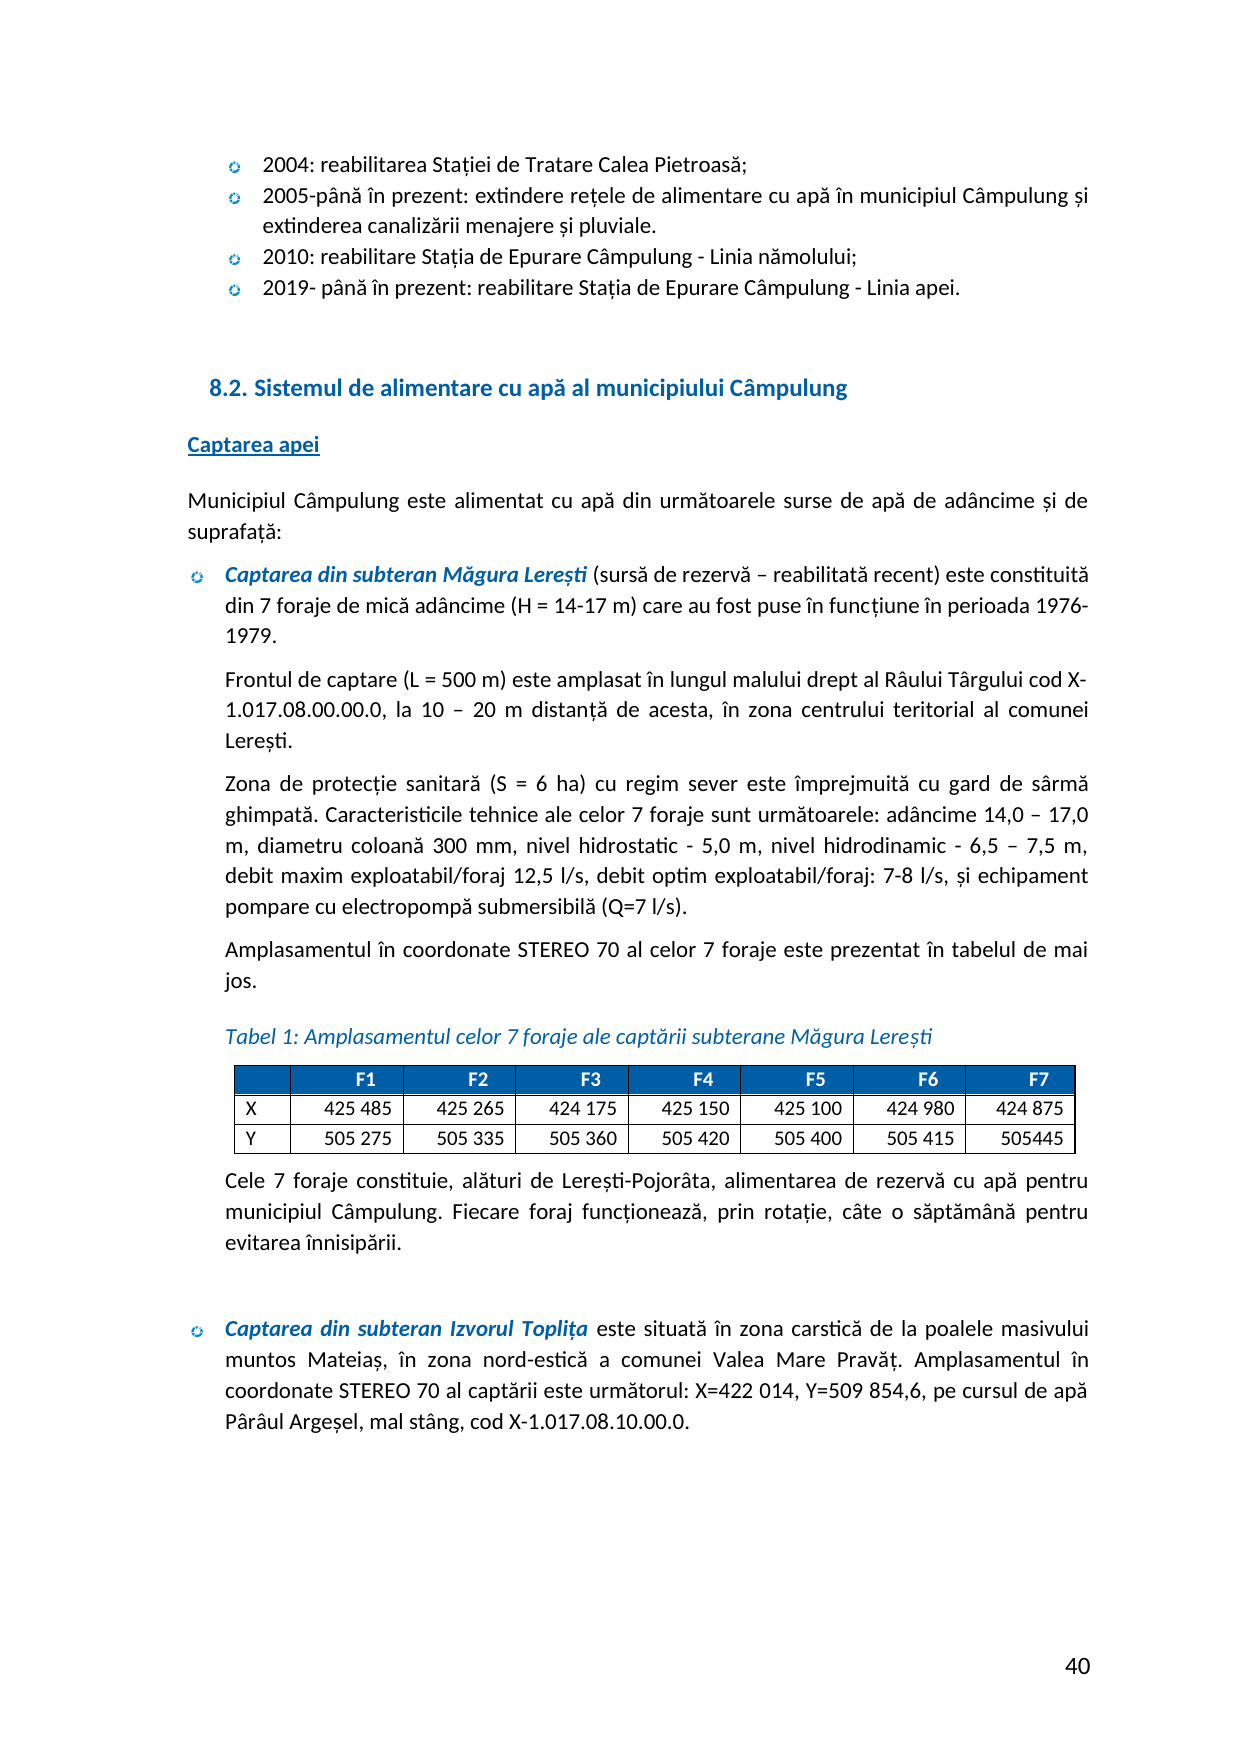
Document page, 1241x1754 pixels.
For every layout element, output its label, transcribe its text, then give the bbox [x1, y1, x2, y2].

table_cell 425 265 [404, 1096, 515, 1124]
table_header F1 [291, 1066, 403, 1094]
table_header [235, 1066, 290, 1094]
list 2019- până în prezent: reabilitare Stația de Epurare Câmpulung - Linia apei. [225, 273, 1090, 301]
text Captarea apei [187, 430, 1090, 458]
table_cell 505445 [966, 1125, 1074, 1153]
table_cell 425 150 [629, 1096, 740, 1124]
table_header F7 [966, 1066, 1074, 1094]
table_cell 505 335 [404, 1125, 515, 1153]
list Captarea din subteran Măgura Lereşti (sursă de rezervă – reabilitată recent) este constituită din 7 foraje de mică adâncime (H = 14-17 m) care au fost puse în funcţiune în perioada 1976-1979. [187, 560, 1090, 649]
table_cell X [235, 1096, 290, 1124]
table_cell 505 275 [291, 1125, 403, 1153]
picture [188, 565, 206, 583]
table_cell 505 400 [741, 1125, 853, 1153]
table_cell 424 175 [516, 1096, 628, 1124]
table_cell 425 100 [741, 1096, 853, 1124]
table_header F3 [516, 1066, 628, 1094]
picture [226, 155, 243, 173]
table_header F4 [629, 1066, 740, 1094]
text Zona de protecţie sanitară (S = 6 ha) cu regim sever este împrejmuită cu gard de sârmă ghimpată. Caracteristicile tehnice ale celor 7 foraje sunt următoarele: adâncime 14,0 – 17,0 m, diametru coloană 300 mm, nivel hidrostatic - 5,0 m, nivel hidrodinamic - 6,5 – 7,5 m, debit maxim exploatabil/foraj 12,5 l/s, debit optim exploatabil/foraj: 7-8 l/s, și echipament pompare cu electropompă submersibilă (Q=7 l/s). [225, 769, 1090, 920]
list Amplasamentul în coordonate STEREO 70 al celor 7 foraje este prezentat în tabelul de mai jos. [225, 936, 1090, 994]
table_cell Y [235, 1125, 290, 1153]
table_header F5 [741, 1066, 853, 1094]
table_cell 424 875 [966, 1096, 1074, 1124]
table_cell 425 485 [291, 1096, 403, 1124]
text Tabel 1: Amplasamentul celor 7 foraje ale captării subterane Măgura Lerești [187, 1022, 1090, 1050]
picture [188, 1320, 206, 1337]
table_cell 424 980 [854, 1096, 965, 1124]
list 2004: reabilitarea Staţiei de Tratare Calea Pietroasă; [225, 150, 1090, 178]
table_cell 505 420 [629, 1125, 740, 1153]
list 2010: reabilitare Stația de Epurare Câmpulung - Linia nămolului; [225, 242, 1090, 270]
text Municipiul Câmpulung este alimentat cu apă din următoarele surse de apă de adâncime și de suprafață: [187, 486, 1090, 545]
text Cele 7 foraje constituie, alături de Lereşti-Pojorâta, alimentarea de rezervă cu apă pentru municipiul Câmpulung. Fiecare foraj funcționează, prin rotație, câte o săptămână pentru evitarea înnisipării. [225, 1167, 1090, 1256]
list 2005-până în prezent: extindere reţele de alimentare cu apă în municipiul Câmpulung și extinderea canalizării menajere și pluviale. [225, 181, 1090, 239]
list Captarea din subteran Izvorul Topliţa este situată în zona carstică de la poalele masivului muntos Mateiaş, în zona nord-estică a comunei Valea Mare Pravăţ. Amplasamentul în coordonate STEREO 70 al captării este următorul: X=422 014, Y=509 854,6, pe cursul de apă Pârâul Argeşel, mal stâng, cod X-1.017.08.10.00.0. [187, 1314, 1090, 1435]
picture [226, 278, 243, 296]
table_header F6 [854, 1066, 965, 1094]
table_header F2 [404, 1066, 515, 1094]
text Frontul de captare (L = 500 m) este amplasat în lungul malului drept al Râului Târgului cod X-1.017.08.00.00.0, la 10 – 20 m distanţă de acesta, în zona centrului teritorial al comunei Lereşti. [225, 665, 1090, 754]
table_cell 505 415 [854, 1125, 965, 1153]
text Sistemul de alimentare cu apă al municipiului Câmpulung [209, 372, 1090, 402]
picture [226, 248, 243, 265]
table_cell 505 360 [516, 1125, 628, 1153]
picture [226, 186, 243, 204]
